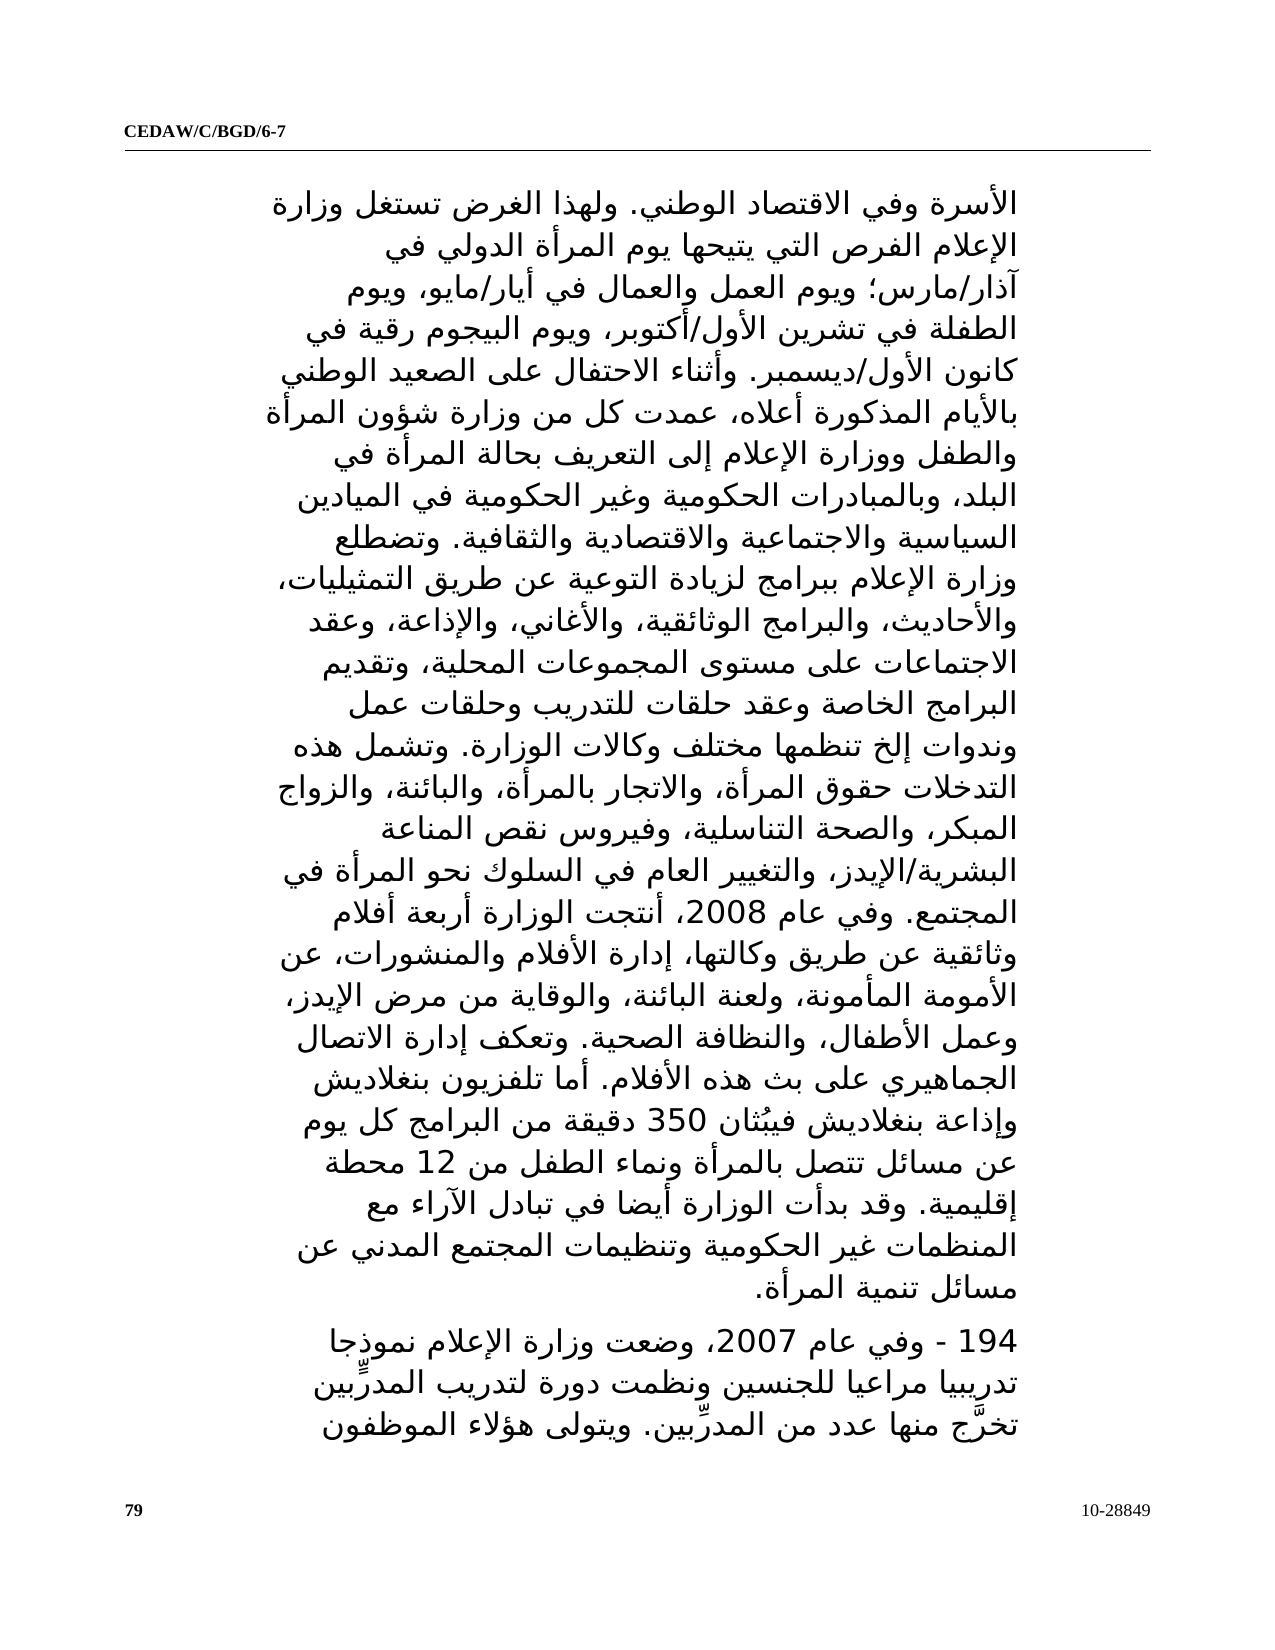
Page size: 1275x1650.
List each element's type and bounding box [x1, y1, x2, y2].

text [256, 181, 1018, 1306]
text [256, 1319, 1018, 1444]
